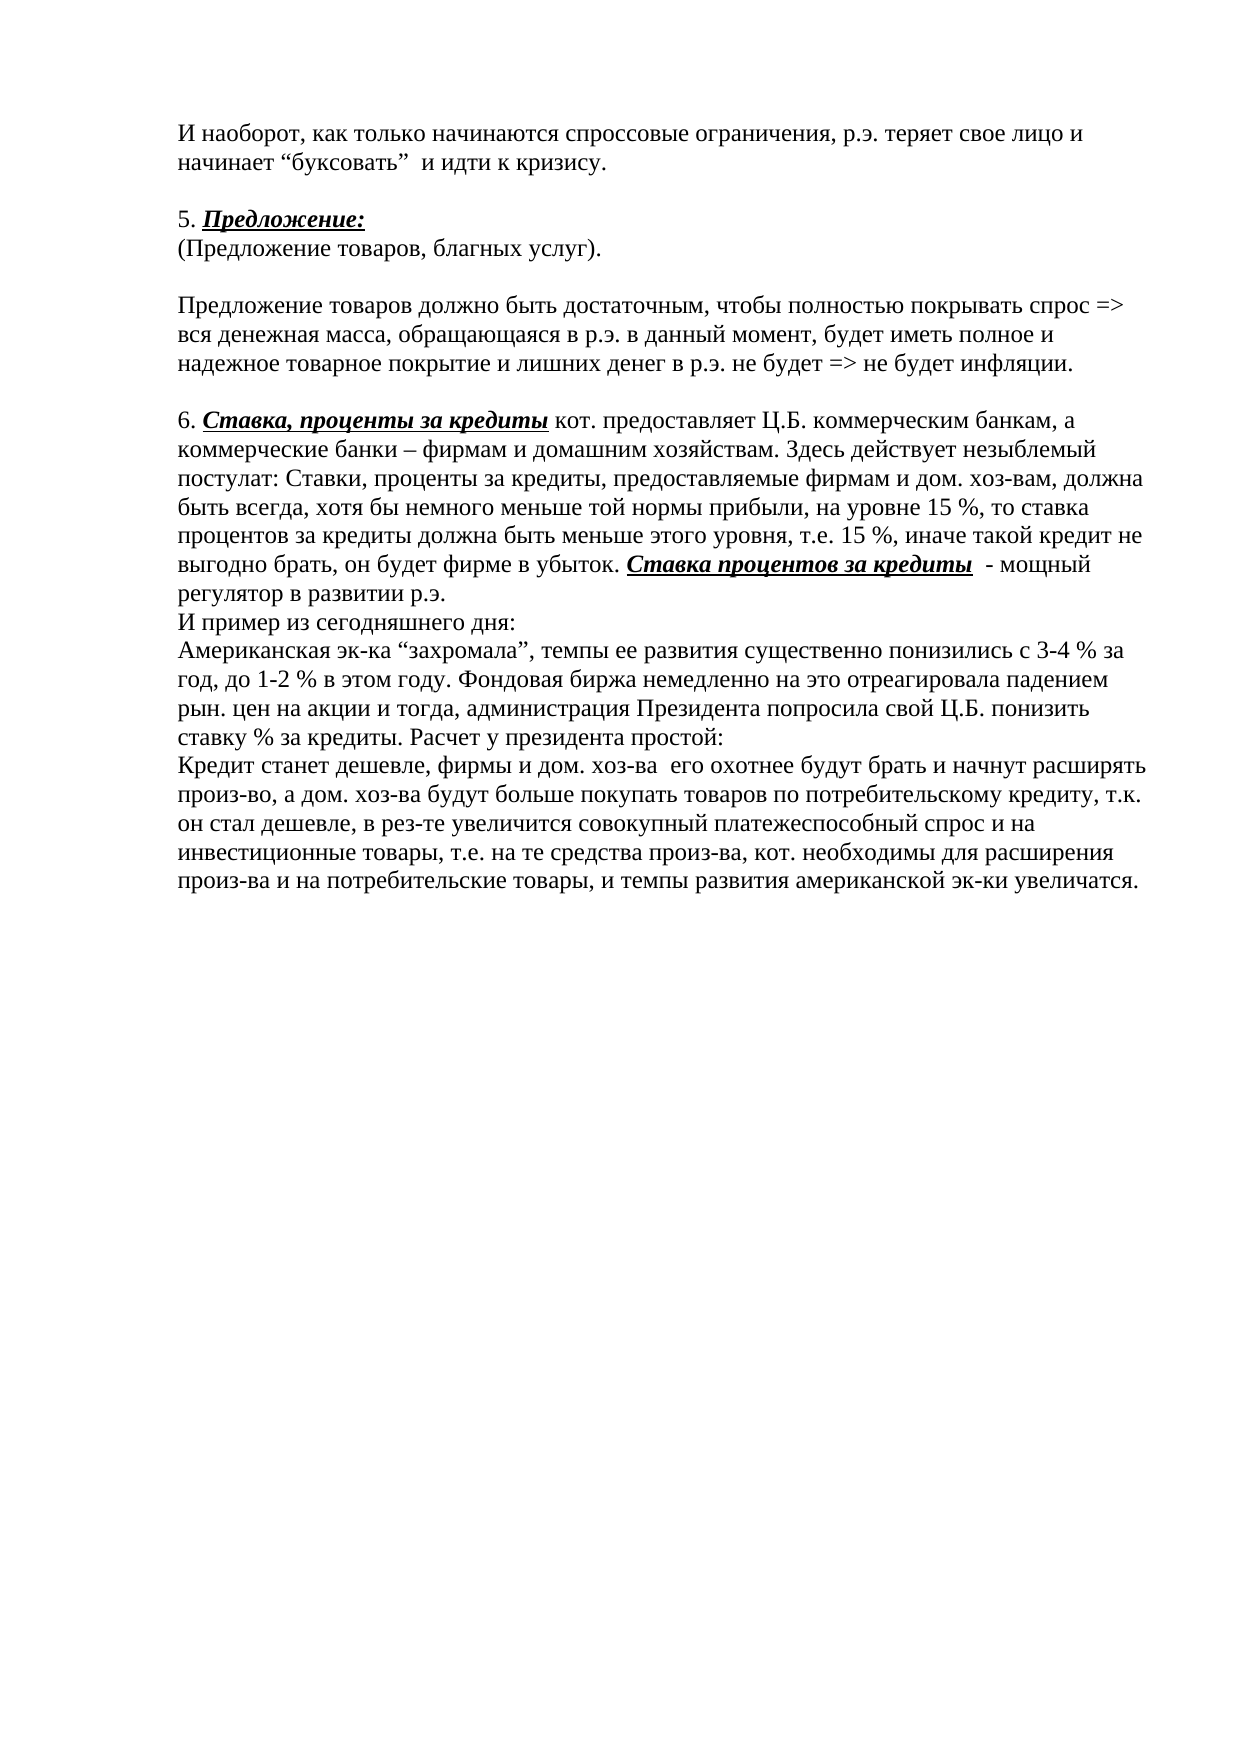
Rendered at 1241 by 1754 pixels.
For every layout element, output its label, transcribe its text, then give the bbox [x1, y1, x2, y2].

text И пример из сегодняшнего дня: [177, 607, 1152, 636]
text Кредит станет дешевле, фирмы и дом. хоз-ва его охотнее будут брать и начнут расширять произ-во, а дом. хоз-ва будут больше покупать товаров по потребительскому кредиту, т.к. он стал дешевле, в рез-те увеличится совокупный платежеспособный спрос и на инвестиционные товары, т.е. на те средства произ-ва, кот. необходимы для расширения произ-ва и на потребительские товары, и темпы развития американской эк-ки увеличатся. [177, 751, 1152, 894]
text (Предложение товаров, благных услуг). [177, 233, 1152, 262]
text 6. Ставка, проценты за кредиты кот. предоставляет Ц.Б. коммерческим банкам, а коммерческие банки – фирмам и домашним хозяйствам. Здесь действует незыблемый постулат: Ставки, проценты за кредиты, предоставляемые фирмам и дом. хоз-вам, должна быть всегда, хотя бы немного меньше той нормы прибыли, на уровне 15 %, то ставка процентов за кредиты должна быть меньше этого уровня, т.е. 15 %, иначе такой кредит не выгодно брать, он будет фирме в убыток. Ставка процентов за кредиты - мощный регулятор в развитии р.э. [177, 406, 1152, 607]
text Предложение товаров должно быть достаточным, чтобы полностью покрывать спрос => вся денежная масса, обращающаяся в р.э. в данный момент, будет иметь полное и надежное товарное покрытие и лишних денег в р.э. не будет => не будет инфляции. [177, 291, 1152, 377]
text 5. Предложение: [177, 204, 1152, 233]
text Американская эк-ка “захромала”, темпы ее развития существенно понизились с 3-4 % за год, до 1-2 % в этом году. Фондовая биржа немедленно на это отреагировала падением рын. цен на акции и тогда, администрация Президента попросила свой Ц.Б. понизить ставку % за кредиты. Расчет у президента простой: [177, 636, 1152, 751]
text И наоборот, как только начинаются спроссовые ограничения, р.э. теряет свое лицо и начинает “буксовать” и идти к кризису. [177, 118, 1152, 176]
